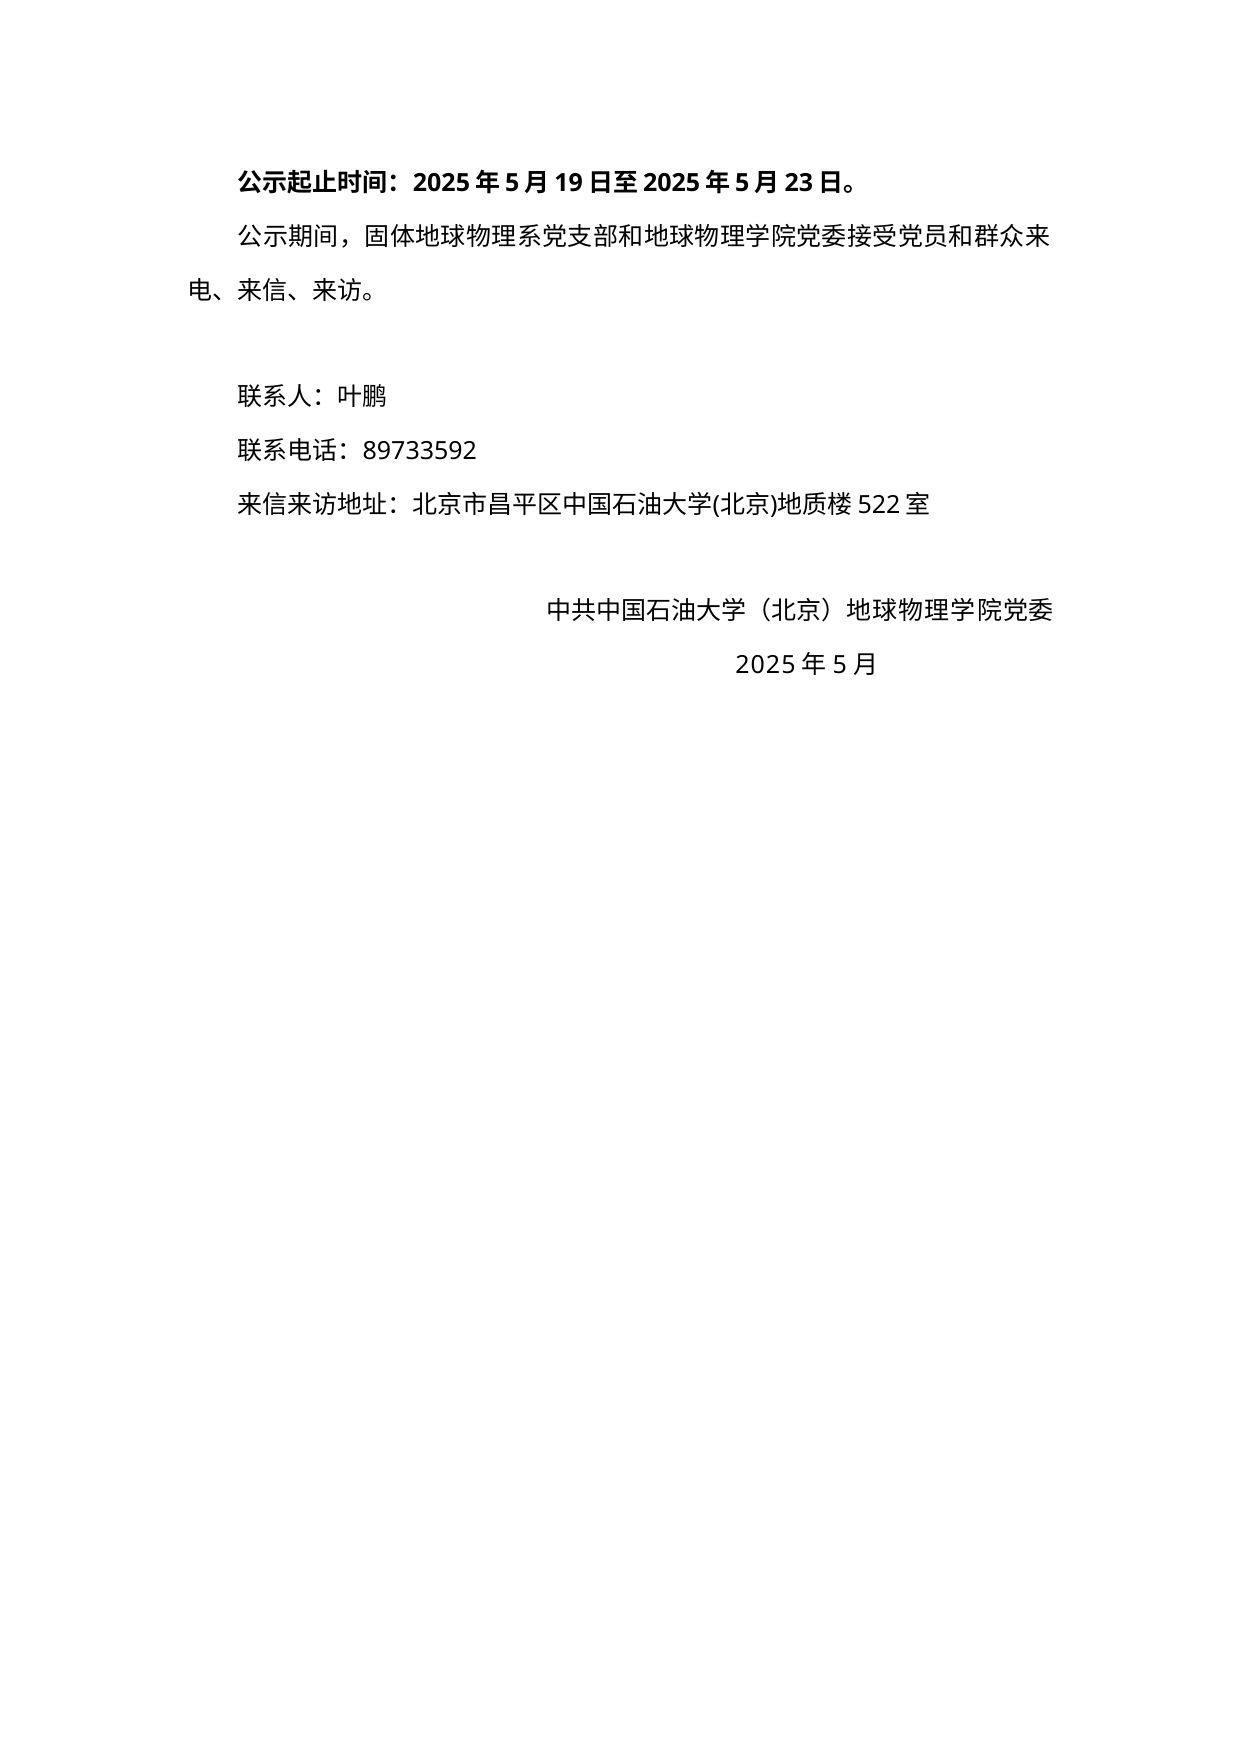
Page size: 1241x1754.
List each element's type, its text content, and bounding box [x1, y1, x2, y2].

text 公示期间，固体地球物理系党支部和地球物理学院党委接受党员和群众来电、来信、来访。 [187, 216, 1053, 307]
text 联系电话：89733592 [187, 431, 1053, 467]
text 公示起止时间：2025年5月19日至2025年5月23日。 [187, 162, 1053, 198]
text 中共中国石油大学（北京）地球物理学院党委 [187, 590, 1053, 627]
text 联系人：叶鹏 [187, 376, 1053, 412]
text 2025年5月 [187, 645, 878, 681]
text 来信来访地址：北京市昌平区中国石油大学(北京)地质楼522室 [187, 485, 1053, 521]
